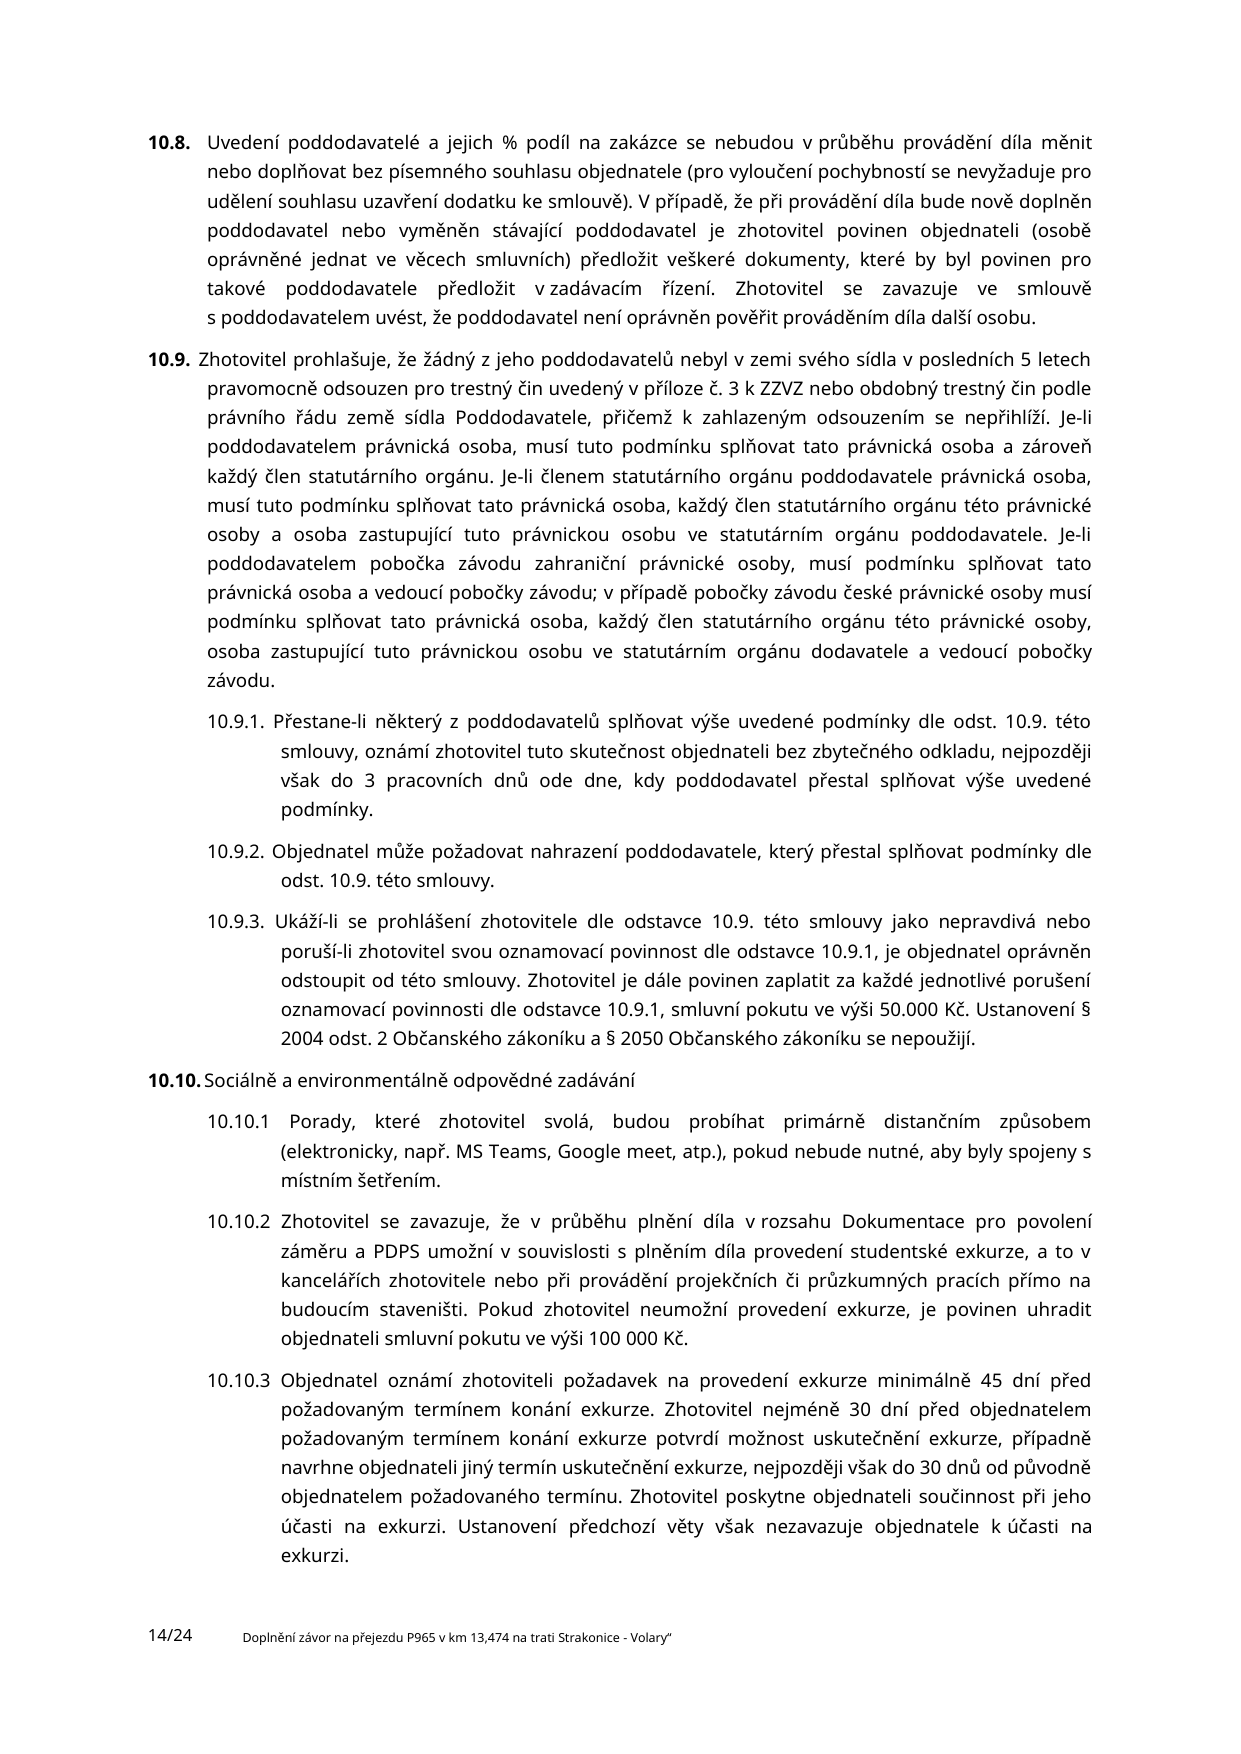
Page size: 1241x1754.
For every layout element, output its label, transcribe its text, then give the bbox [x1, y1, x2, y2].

text 10.10. Sociálně a environmentálně odpovědné zadávání [148, 1064, 1092, 1093]
text 10.9.3. Ukáží-li se prohlášení zhotovitele dle odstavce 10.9. této smlouvy jako nepravdivá nebo poruší-li zhotovitel svou oznamovací povinnost dle odstavce 10.9.1, je objednatel oprávněn odstoupit od této smlouvy. Zhotovitel je dále povinen zaplatit za každé jednotlivé porušení oznamovací povinnosti dle odstavce 10.9.1, smluvní pokutu ve výši 50.000 Kč. Ustanovení § 2004 odst. 2 Občanského zákoníku a § 2050 Občanského zákoníku se nepoužijí. [207, 906, 1092, 1051]
text 10.9.1. Přestane-li některý z poddodavatelů splňovat výše uvedené podmínky dle odst. 10.9. této smlouvy, oznámí zhotovitel tuto skutečnost objednateli bez zbytečného odkladu, nejpozději však do 3 pracovních dnů ode dne, kdy poddodavatel přestal splňovat výše uvedené podmínky. [207, 706, 1092, 822]
text 10.9.2. Objednatel může požadovat nahrazení poddodavatele, který přestal splňovat podmínky dle odst. 10.9. této smlouvy. [207, 835, 1092, 893]
text 10.10.3 Objednatel oznámí zhotoviteli požadavek na provedení exkurze minimálně 45 dní před požadovaným termínem konání exkurze. Zhotovitel nejméně 30 dní před objednatelem požadovaným termínem konání exkurze potvrdí možnost uskutečnění exkurze, případně navrhne objednateli jiný termín uskutečnění exkurze, nejpozději však do 30 dnů od původně objednatelem požadovaného termínu. Zhotovitel poskytne objednateli součinnost při jeho účasti na exkurzi. Ustanovení předchozí věty však nezavazuje objednatele k účasti na exkurzi. [207, 1364, 1092, 1568]
text 10.8. Uvedení poddodavatelé a jejich % podíl na zakázce se nebudou v průběhu provádění díla měnit nebo doplňovat bez písemného souhlasu objednatele (pro vyloučení pochybností se nevyžaduje pro udělení souhlasu uzavření dodatku ke smlouvě). V případě, že při provádění díla bude nově doplněn poddodavatel nebo vyměněn stávající poddodavatel je zhotovitel povinen objednateli (osobě oprávněné jednat ve věcech smluvních) předložit veškeré dokumenty, které by byl povinen pro takové poddodavatele předložit v zadávacím řízení. Zhotovitel se zavazuje ve smlouvě s poddodavatelem uvést, že poddodavatel není oprávněn pověřit prováděním díla další osobu. [148, 126, 1092, 331]
text 10.10.2 Zhotovitel se zavazuje, že v průběhu plnění díla v rozsahu Dokumentace pro povolení záměru a PDPS umožní v souvislosti s plněním díla provedení studentské exkurze, a to v kancelářích zhotovitele nebo při provádění projekčních či průzkumných pracích přímo na budoucím staveništi. Pokud zhotovitel neumožní provedení exkurze, je povinen uhradit objednateli smluvní pokutu ve výši 100 000 Kč. [207, 1206, 1092, 1351]
text 10.10.1 Porady, které zhotovitel svolá, budou probíhat primárně distančním způsobem (elektronicky, např. MS Teams, Google meet, atp.), pokud nebude nutné, aby byly spojeny s místním šetřením. [207, 1106, 1092, 1193]
text 10.9. Zhotovitel prohlašuje, že žádný z jeho poddodavatelů nebyl v zemi svého sídla v posledních 5 letech pravomocně odsouzen pro trestný čin uvedený v příloze č. 3 k ZZVZ nebo obdobný trestný čin podle právního řádu země sídla Poddodavatele, přičemž k zahlazeným odsouzením se nepřihlíží. Je-li poddodavatelem právnická osoba, musí tuto podmínku splňovat tato právnická osoba a zároveň každý člen statutárního orgánu. Je-li členem statutárního orgánu poddodavatele právnická osoba, musí tuto podmínku splňovat tato právnická osoba, každý člen statutárního orgánu této právnické osoby a osoba zastupující tuto právnickou osobu ve statutárním orgánu poddodavatele. Je-li poddodavatelem pobočka závodu zahraniční právnické osoby, musí podmínku splňovat tato právnická osoba a vedoucí pobočky závodu; v případě pobočky závodu české právnické osoby musí podmínku splňovat tato právnická osoba, každý člen statutárního orgánu této právnické osoby, osoba zastupující tuto právnickou osobu ve statutárním orgánu dodavatele a vedoucí pobočky závodu. [148, 343, 1092, 693]
